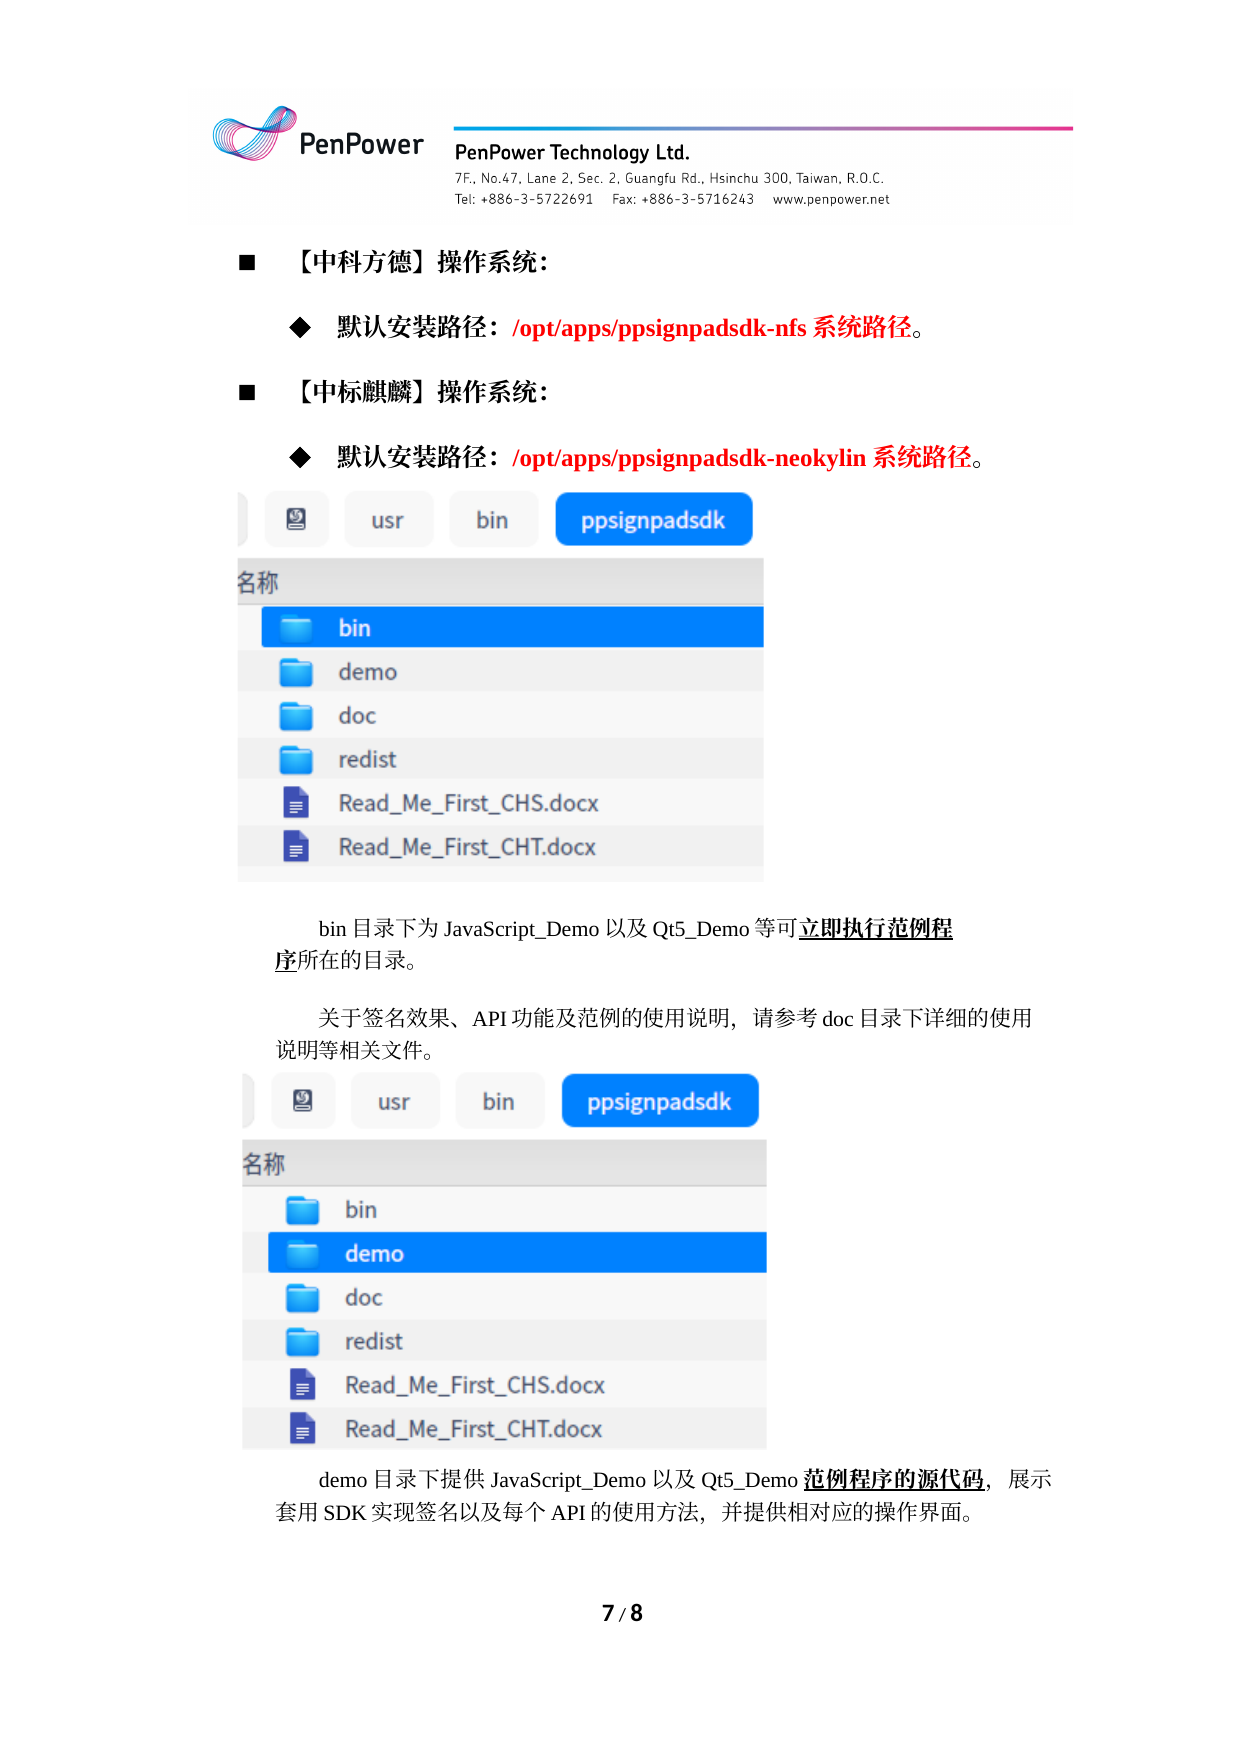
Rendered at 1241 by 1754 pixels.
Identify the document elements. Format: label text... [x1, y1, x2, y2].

list 默认安装路径：/opt/apps/ppsignpadsdk-neokylin系统路径。 [287, 423, 1053, 488]
list 【中标麒麟】操作系统： [237, 358, 1053, 423]
list 默认安装路径：/opt/apps/ppsignpadsdk-nfs系统路径。 [287, 293, 1053, 358]
list 【中科方德】操作系统： [237, 228, 1053, 293]
picture [237, 488, 764, 882]
text bin目录下为JavaScript_Demo以及Qt5_Demo等可立即执行范例程序所在的目录。 [275, 911, 953, 976]
title 关于签名效果、API功能及范例的使用说明，请参考doc目录下详细的使用说明等相关文件。 [275, 1001, 1053, 1066]
picture [187, 88, 1074, 225]
picture [242, 1072, 767, 1450]
text demo目录下提供JavaScript_Demo以及Qt5_Demo范例程序的源代码，展示套用SDK实现签名以及每个API的使用方法，并提供相对应的操作界面。 [275, 1462, 1053, 1527]
